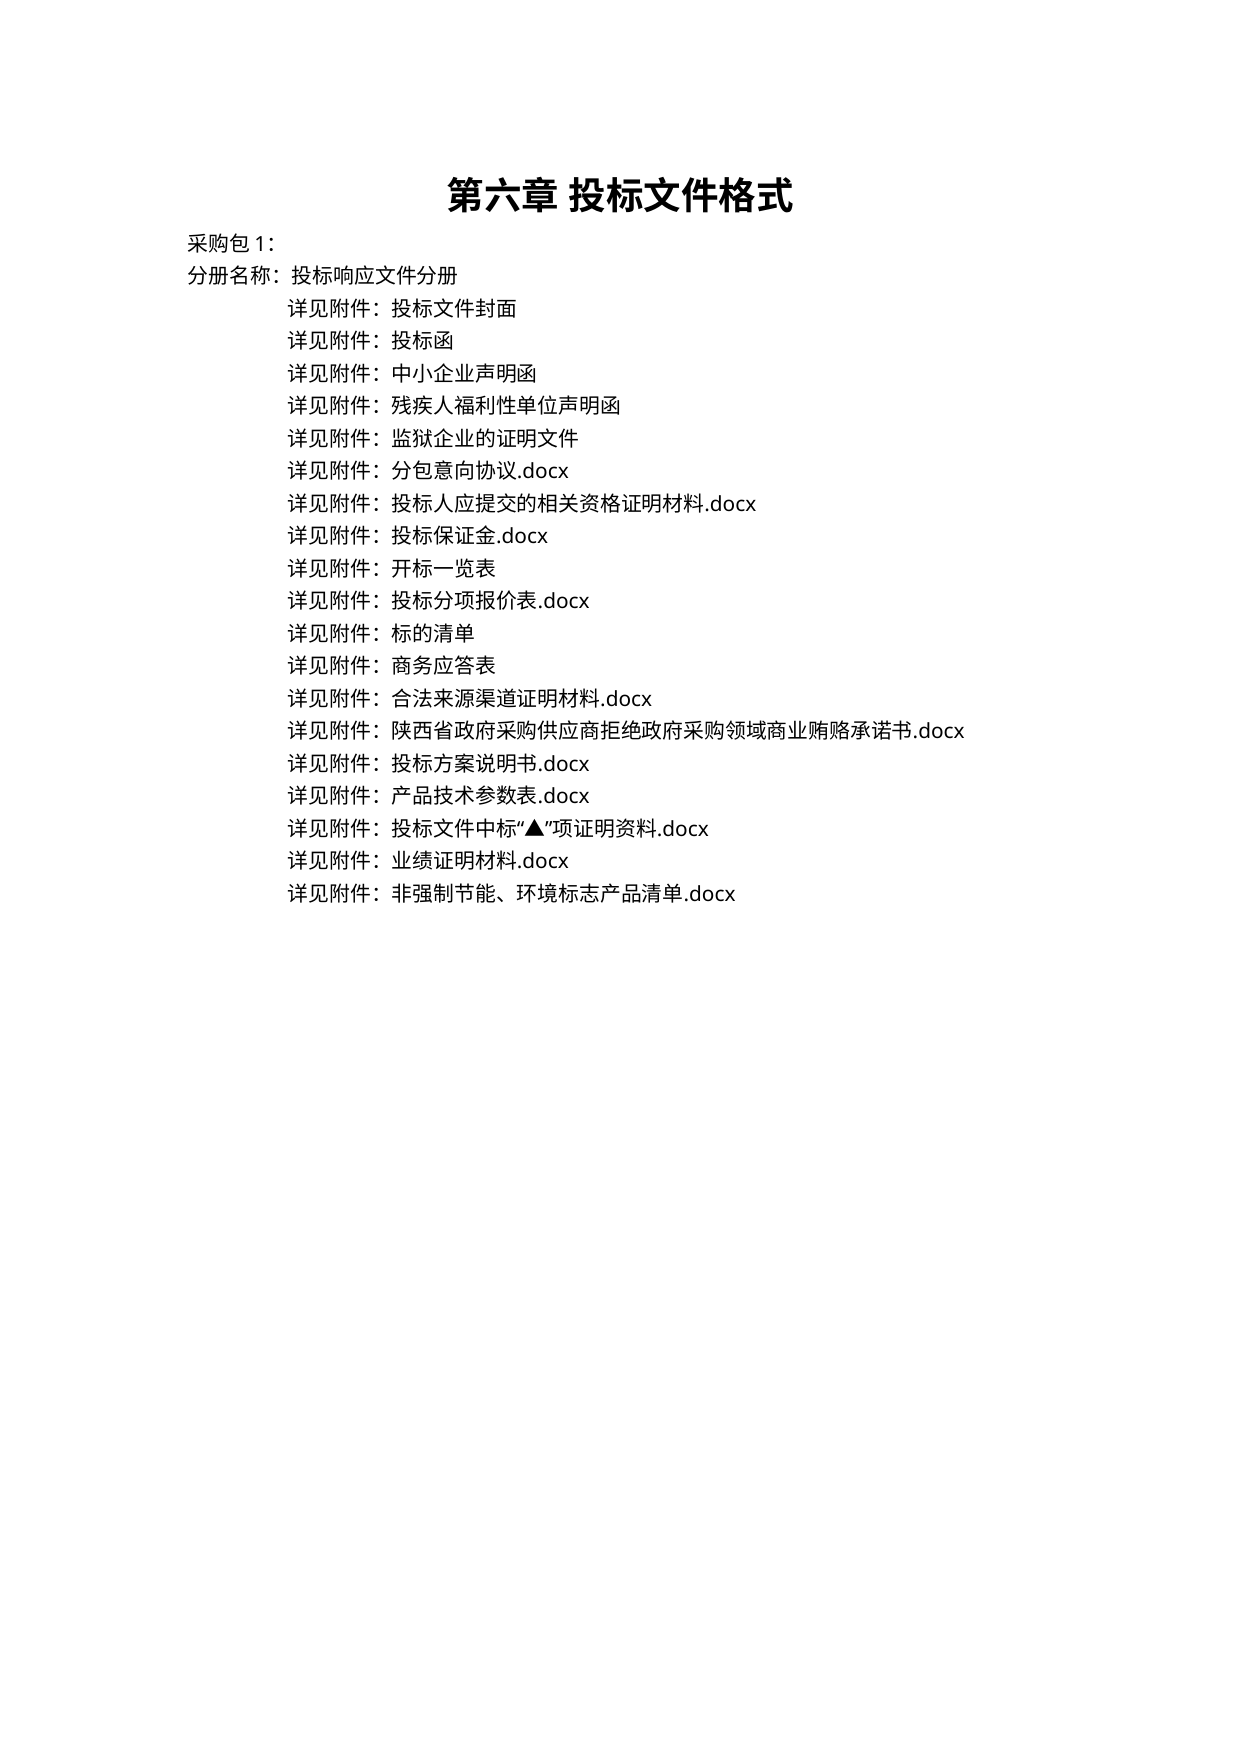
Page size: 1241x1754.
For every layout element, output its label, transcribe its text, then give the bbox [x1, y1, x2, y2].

text 详见附件：商务应答表 [187, 649, 1053, 682]
text 详见附件：投标人应提交的相关资格证明材料.docx [187, 487, 1053, 519]
text 详见附件：合法来源渠道证明材料.docx [187, 682, 1053, 714]
text 详见附件：业绩证明材料.docx [187, 844, 1053, 877]
text 详见附件：产品技术参数表.docx [187, 779, 1053, 812]
text 详见附件：标的清单 [187, 617, 1053, 649]
text 详见附件：陕西省政府采购供应商拒绝政府采购领域商业贿赂承诺书.docx [187, 714, 1053, 747]
text 详见附件：投标文件封面 [187, 292, 1053, 324]
text 详见附件：监狱企业的证明文件 [187, 422, 1053, 454]
text 第六章 投标文件格式 [187, 162, 1053, 227]
text 详见附件：开标一览表 [187, 552, 1053, 584]
text 采购包1： [187, 227, 1053, 259]
text 详见附件：投标分项报价表.docx [187, 584, 1053, 617]
text 详见附件：投标保证金.docx [187, 519, 1053, 552]
text 详见附件：非强制节能、环境标志产品清单.docx [187, 877, 1053, 909]
text 详见附件：投标函 [187, 324, 1053, 357]
text 详见附件：残疾人福利性单位声明函 [187, 389, 1053, 422]
text 详见附件：分包意向协议.docx [187, 454, 1053, 487]
text 详见附件：中小企业声明函 [187, 357, 1053, 389]
text 详见附件：投标方案说明书.docx [187, 747, 1053, 779]
text 详见附件：投标文件中标“▲”项证明资料.docx [187, 812, 1053, 844]
text 分册名称：投标响应文件分册 [187, 259, 1053, 292]
